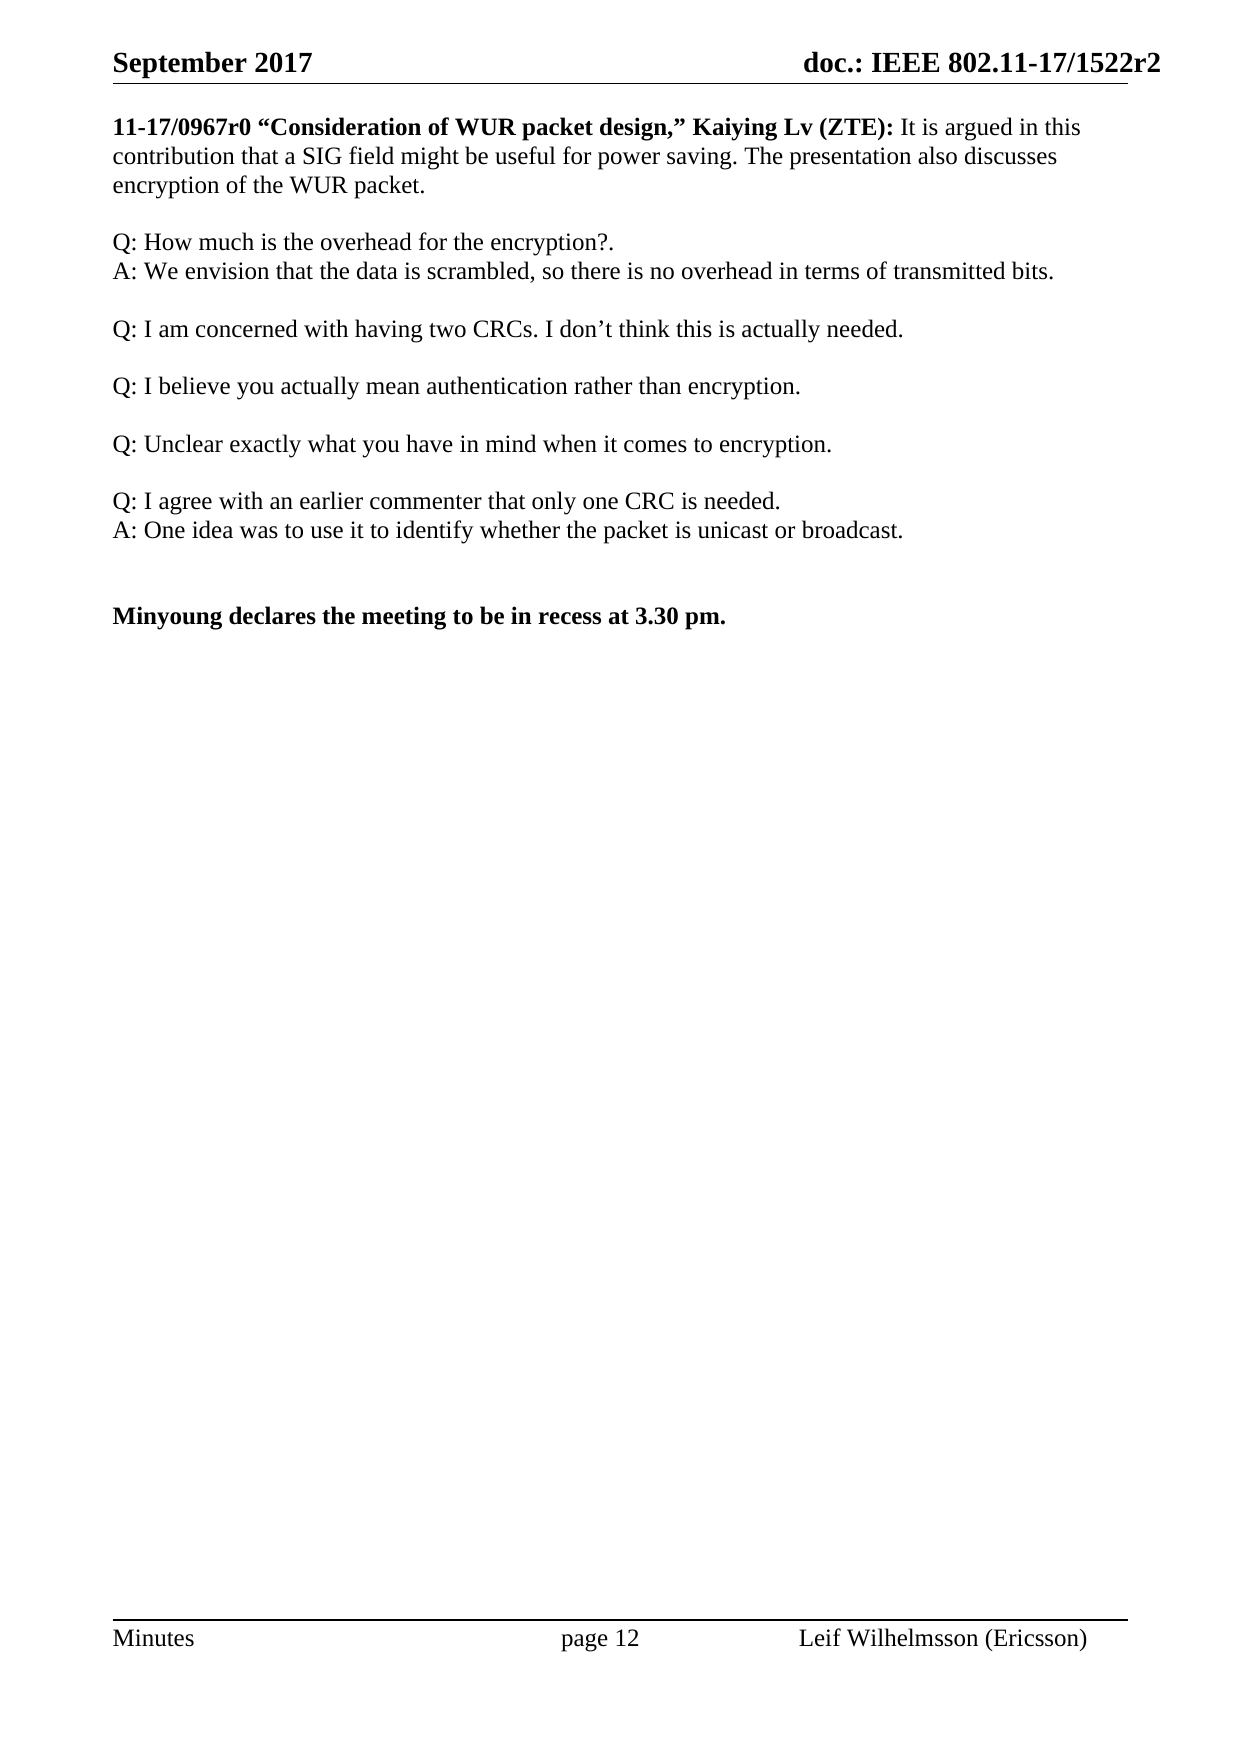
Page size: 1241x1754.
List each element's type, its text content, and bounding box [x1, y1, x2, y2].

text Q: How much is the overhead for the encryption?. [112, 227, 1128, 256]
text Minyoung declares the meeting to be in recess at 3.30 pm. [112, 601, 1128, 630]
text Q: I agree with an earlier commenter that only one CRC is needed. [112, 486, 1128, 515]
text Q: I believe you actually mean authentication rather than encryption. [112, 371, 1128, 400]
text A: One idea was to use it to identify whether the packet is unicast or broadcast. [112, 515, 1128, 544]
text A: We envision that the data is scrambled, so there is no overhead in terms of transmitted bits. [112, 256, 1128, 285]
text Q: Unclear exactly what you have in mind when it comes to encryption. [112, 429, 1128, 457]
text 11-17/0967r0 “Consideration of WUR packet design,” Kaiying Lv (ZTE): It is argued in this contribution that a SIG field might be useful for power saving. The presentation also discusses encryption of the WUR packet. [112, 112, 1128, 199]
text Q: I am concerned with having two CRCs. I don’t think this is actually needed. [112, 314, 1128, 342]
